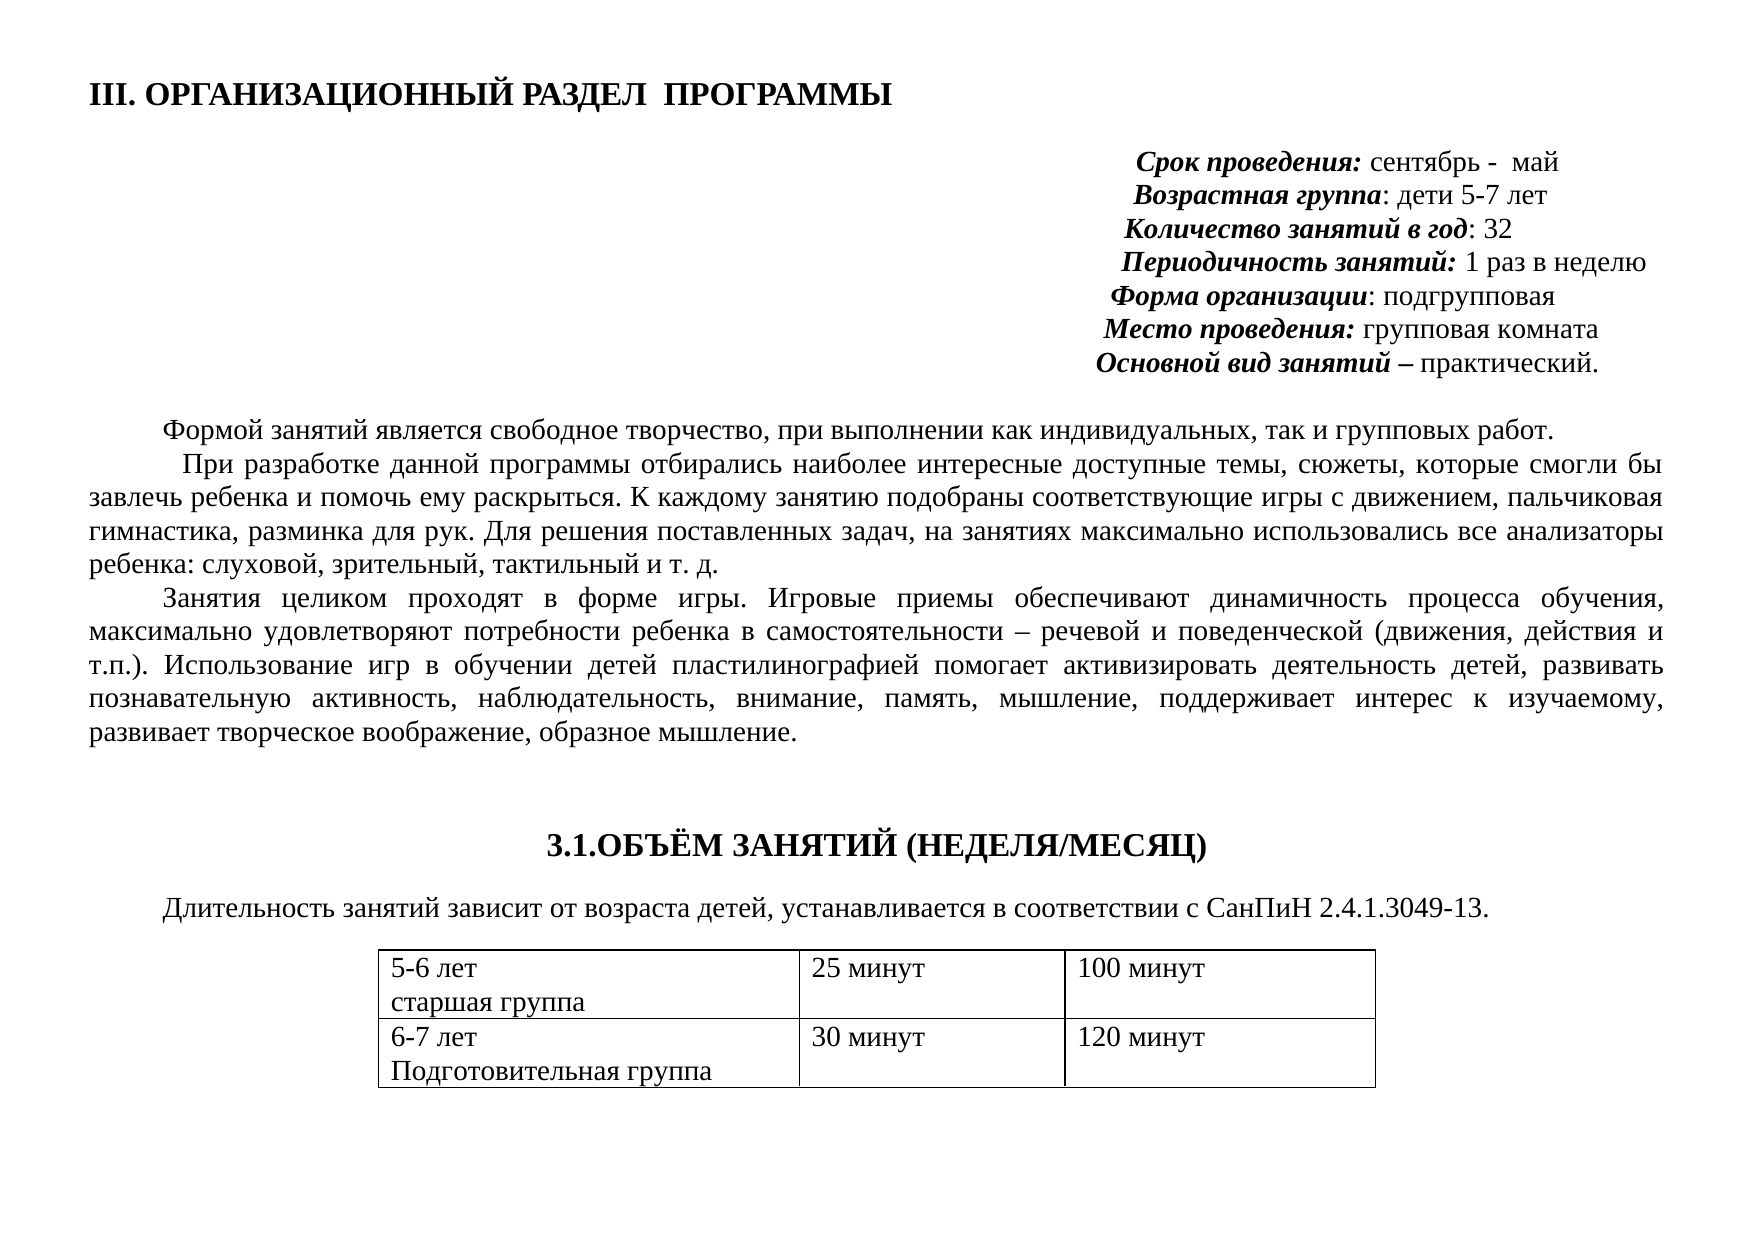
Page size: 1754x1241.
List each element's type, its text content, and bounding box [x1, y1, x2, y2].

text Место проведения: групповая комната [89, 312, 1665, 345]
text Форма организации: подгрупповая [89, 278, 1665, 312]
text При разработке данной программы отбирались наиболее интересные доступные темы, сюжеты, которые смогли бы завлечь ребенка и помочь ему раскрыться. К каждому занятию подобраны соответствующие игры с движением, пальчиковая гимнастика, разминка для рук. Для решения поставленных задач, на занятиях максимально использовались все анализаторы ребенка: слуховой, зрительный, тактильный и т. д. [89, 446, 1665, 580]
text Возрастная группа: дети 5-7 лет [89, 177, 1665, 211]
text Занятия целиком проходят в форме игры. Игровые приемы обеспечивают динамичность процесса обучения, максимально удовлетворяют потребности ребенка в самостоятельности – речевой и поведенческой (движения, действия и т.п.). Использование игр в обучении детей пластилинографией помогает активизировать деятельность детей, развивать познавательную активность, наблюдательность, внимание, память, мышление, поддерживает интерес к изучаемому, развивает творческое воображение, образное мышление. [89, 580, 1665, 748]
text Основной вид занятий – практический. [89, 345, 1665, 379]
table_header 100 минут [1066, 951, 1375, 1018]
table_header 5-6 лет старшая группа [379, 951, 799, 1018]
text III. ОРГАНИЗАЦИОННЫЙ РАЗДЕЛ ПРОГРАММЫ [89, 74, 1665, 112]
table_cell 30 минут [800, 1019, 1064, 1086]
table_cell 6-7 лет Подготовительная группа [379, 1019, 799, 1086]
table_cell 120 минут [1066, 1019, 1375, 1086]
text Количество занятий в год: 32 [89, 211, 1665, 244]
text Длительность занятий зависит от возраста детей, устанавливается в соответствии с СанПиН 2.4.1.3049-13. [89, 890, 1665, 923]
text Формой занятий является свободное творчество, при выполнении как индивидуальных, так и групповых работ. [89, 412, 1665, 446]
text Периодичность занятий: 1 раз в неделю [89, 244, 1665, 278]
text 3.1.ОБЪЁМ ЗАНЯТИЙ (НЕДЕЛЯ/МЕСЯЦ) [89, 825, 1665, 863]
text Срок проведения: сентябрь - май [89, 144, 1665, 177]
table_header 25 минут [800, 951, 1064, 1018]
